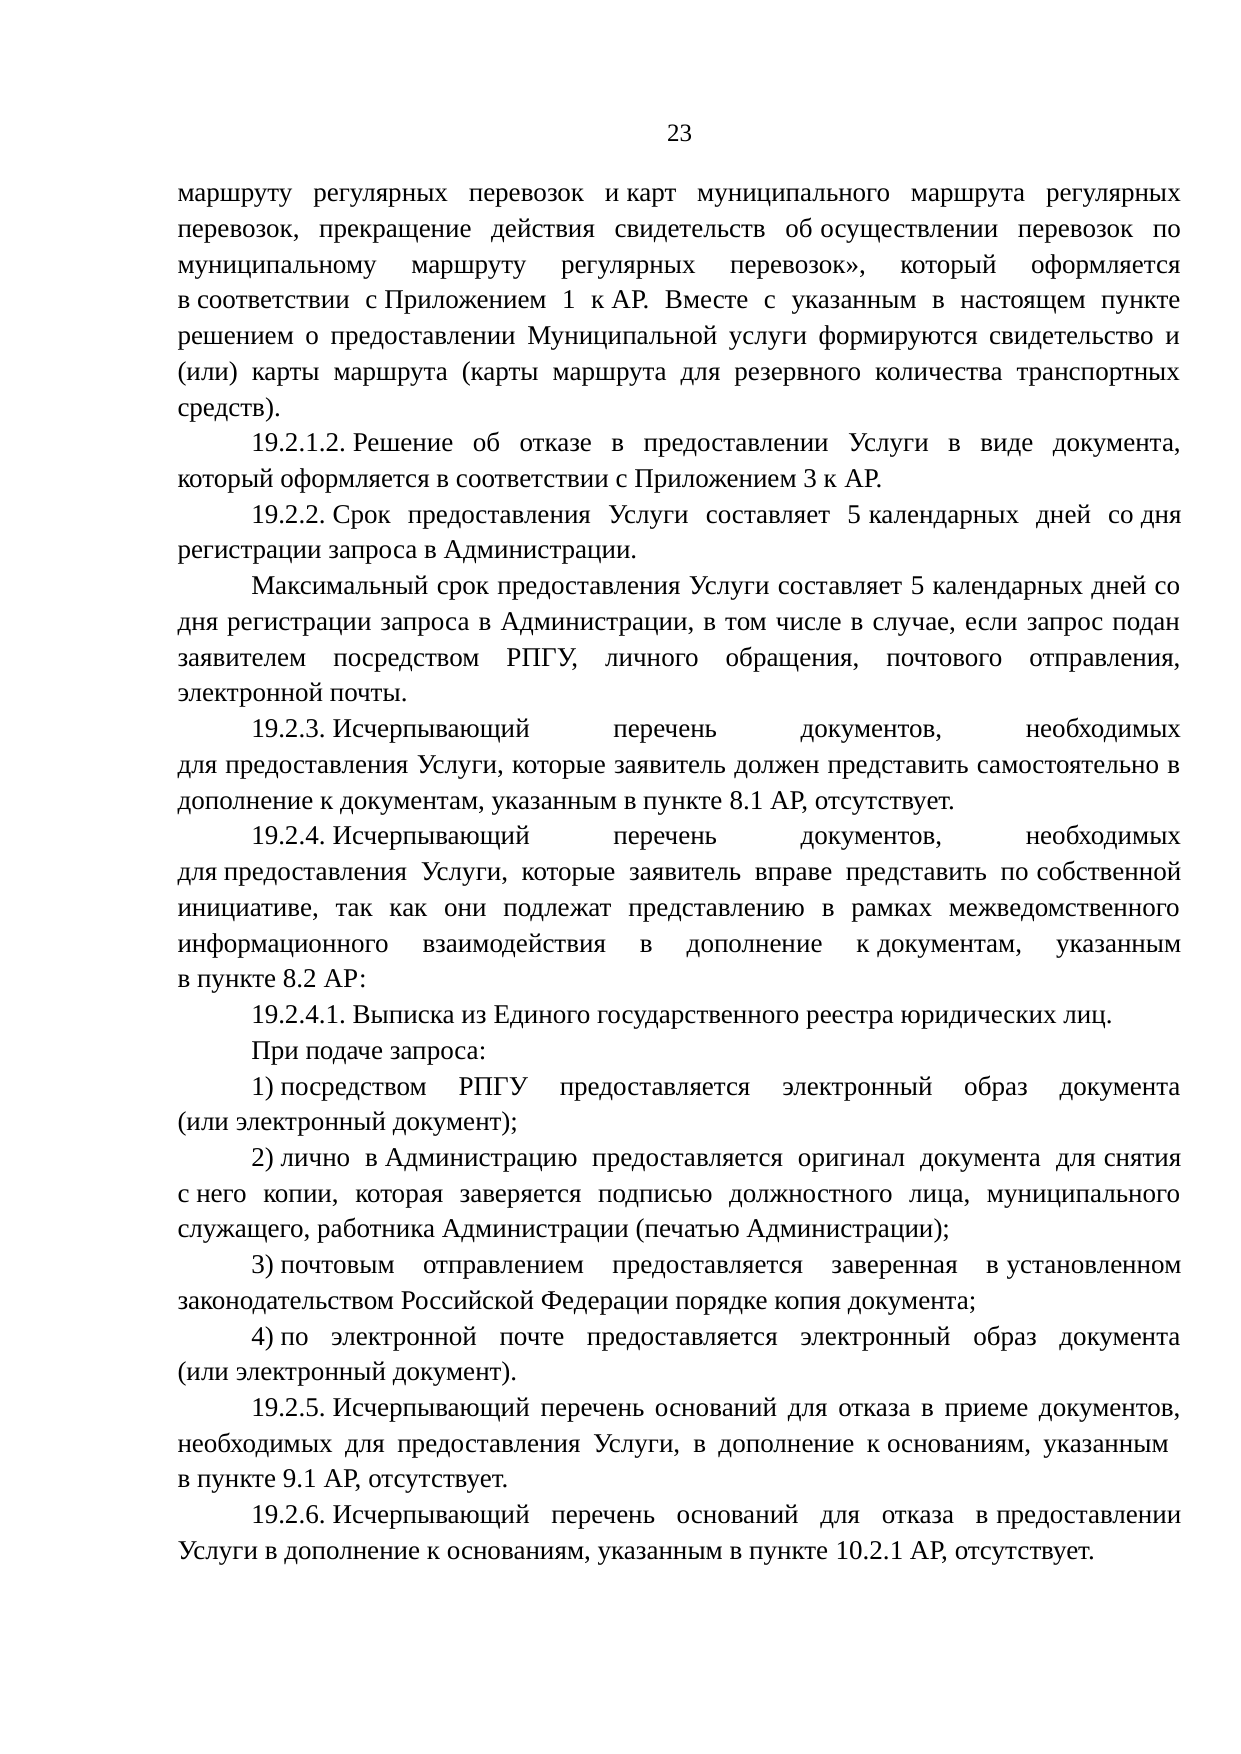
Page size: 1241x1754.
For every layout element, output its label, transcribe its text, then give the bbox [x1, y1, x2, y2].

text 2) лично в Администрацию предоставляется оригинал документа для снятия с него копии, которая заверяется подписью должностного лица, муниципального служащего, работника Администрации (печатью Администрации); [177, 1141, 1181, 1244]
text При подаче запроса: [177, 1034, 1181, 1065]
text 3) почтовым отправлением предоставляется заверенная в установленном законодательством Российской Федерации порядке копия документа; [177, 1248, 1181, 1315]
text 19.2.4. Исчерпывающий перечень документов, необходимых для предоставления Услуги, которые заявитель вправе представить по собственной инициативе, так как они подлежат представлению в рамках межведомственного информационного взаимодействия в дополнение к документам, указанным в пункте 8.2 АР: [177, 819, 1181, 993]
text 19.2.5. Исчерпывающий перечень оснований для отказа в приеме документов, необходимых для предоставления Услуги, в дополнение к основаниям, указанным в пункте 9.1 АР, отсутствует. [177, 1391, 1181, 1494]
text 1) посредством РПГУ предоставляется электронный образ документа (или электронный документ); [177, 1069, 1181, 1136]
text 19.2.6. Исчерпывающий перечень оснований для отказа в предоставлении Услуги в дополнение к основаниям, указанным в пункте 10.2.1 АР, отсутствует. [177, 1498, 1181, 1565]
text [177, 176, 1181, 422]
text 19.2.4.1. Выписка из Единого государственного реестра юридических лиц. [177, 998, 1181, 1029]
text 4) по электронной почте предоставляется электронный образ документа (или электронный документ). [177, 1320, 1181, 1387]
text 19.2.2. Срок предоставления Услуги составляет 5 календарных дней со дня регистрации запроса в Администрации. [177, 498, 1181, 565]
text 19.2.3. Исчерпывающий перечень документов, необходимых для предоставления Услуги, которые заявитель должен представить самостоятельно в дополнение к документам, указанным в пункте 8.1 АР, отсутствует. [177, 712, 1181, 815]
text 19.2.1.2. Решение об отказе в предоставлении Услуги в виде документа, который оформляется в соответствии с Приложением 3 к АР. [177, 426, 1181, 493]
text Максимальный срок предоставления Услуги составляет 5 календарных дней со дня регистрации запроса в Администрации, в том числе в случае, если запрос подан заявителем посредством РПГУ, личного обращения, почтового отправления, электронной почты. [177, 569, 1181, 708]
